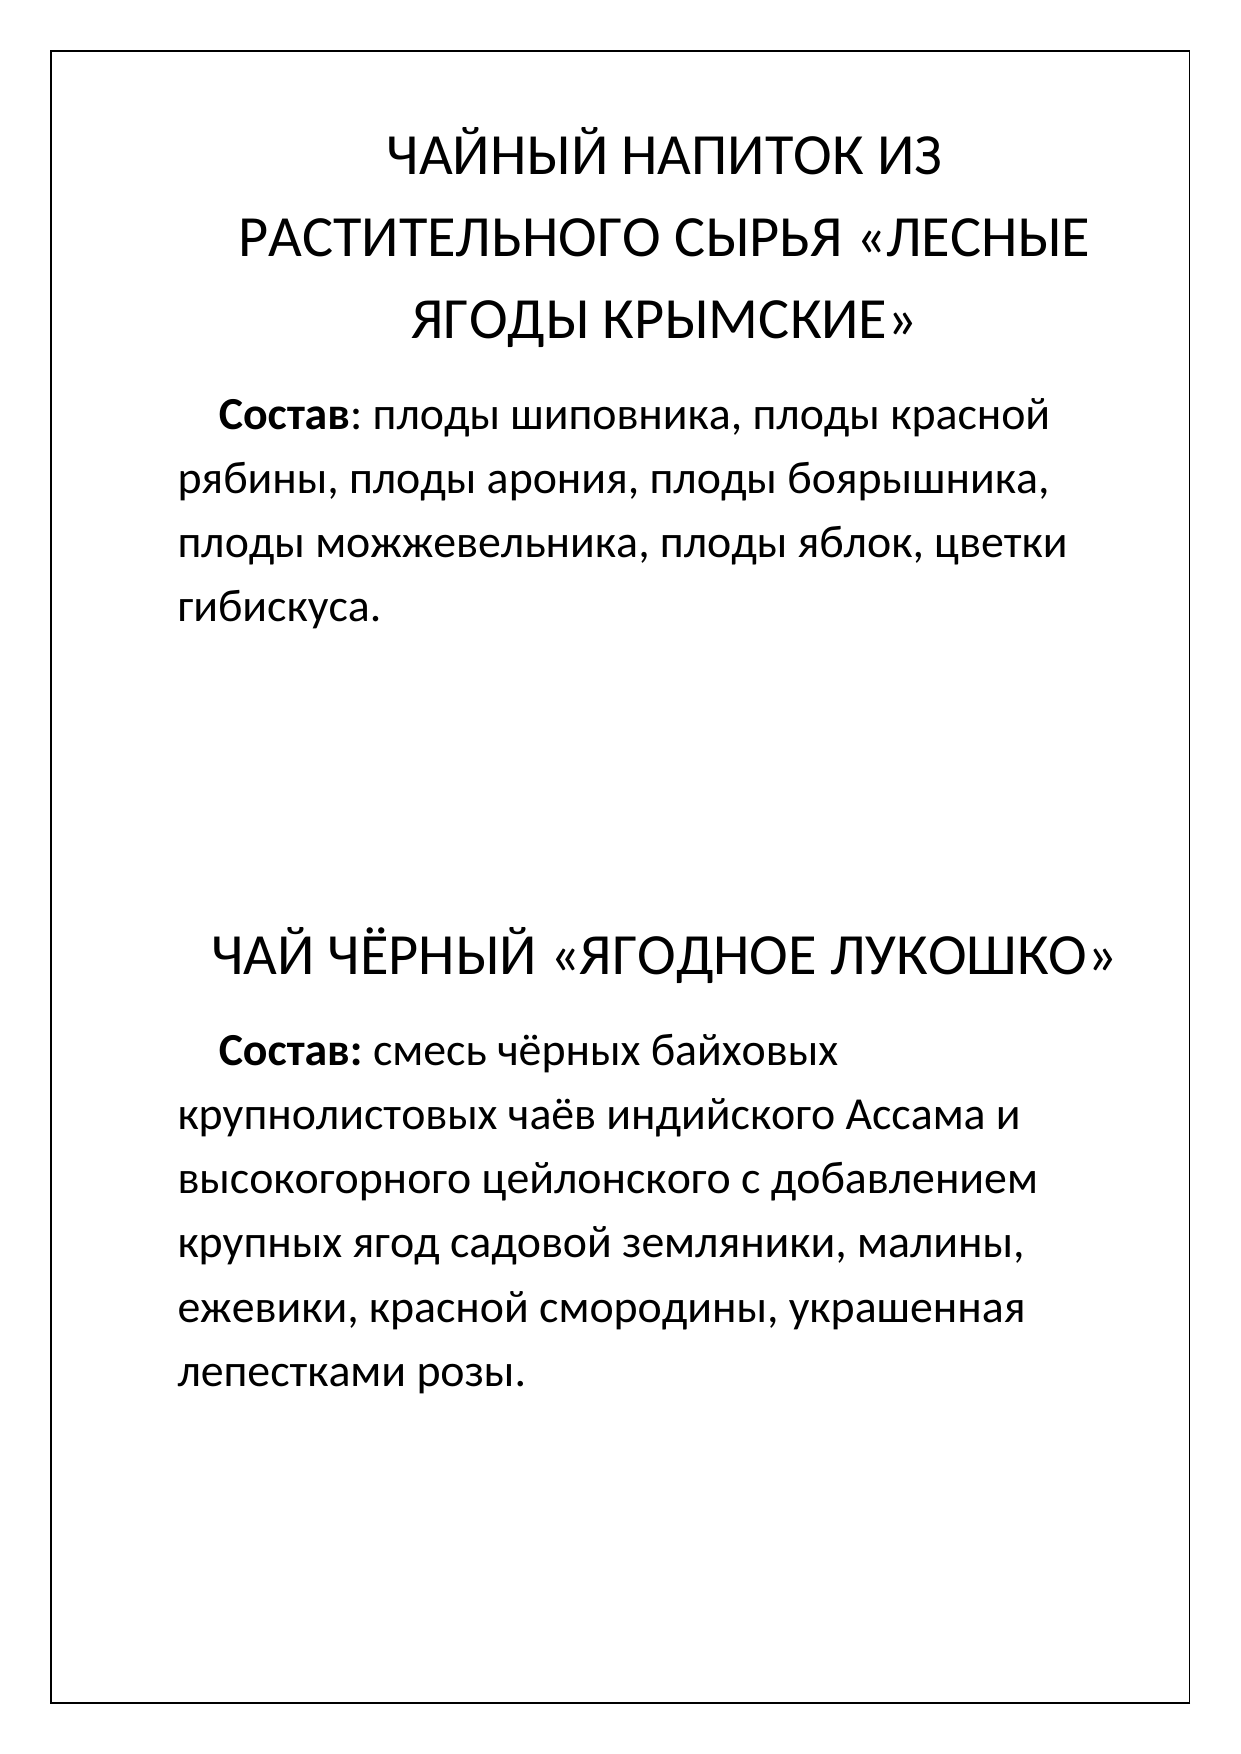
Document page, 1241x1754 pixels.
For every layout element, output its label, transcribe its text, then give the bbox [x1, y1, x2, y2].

text Состав: смесь чёрных байховых крупнолистовых чаёв индийского Ассама и высокогорного цейлонского с добавлением крупных ягод садовой земляники, малины, ежевики, красной смородины, украшенная лепестками розы. [177, 1021, 1152, 1398]
text ЧАЙНЫЙ НАПИТОК ИЗ РАСТИТЕЛЬНОГО СЫРЬЯ «ЛЕСНЫЕ ЯГОДЫ КРЫМСКИЕ» [177, 118, 1152, 353]
text ЧАЙ ЧЁРНЫЙ «ЯГОДНОЕ ЛУКОШКО» [177, 918, 1152, 989]
text Состав: плоды шиповника, плоды красной рябины, плоды арония, плоды боярышника, плоды можжевельника, плоды яблок, цветки гибискуса. [177, 384, 1152, 633]
